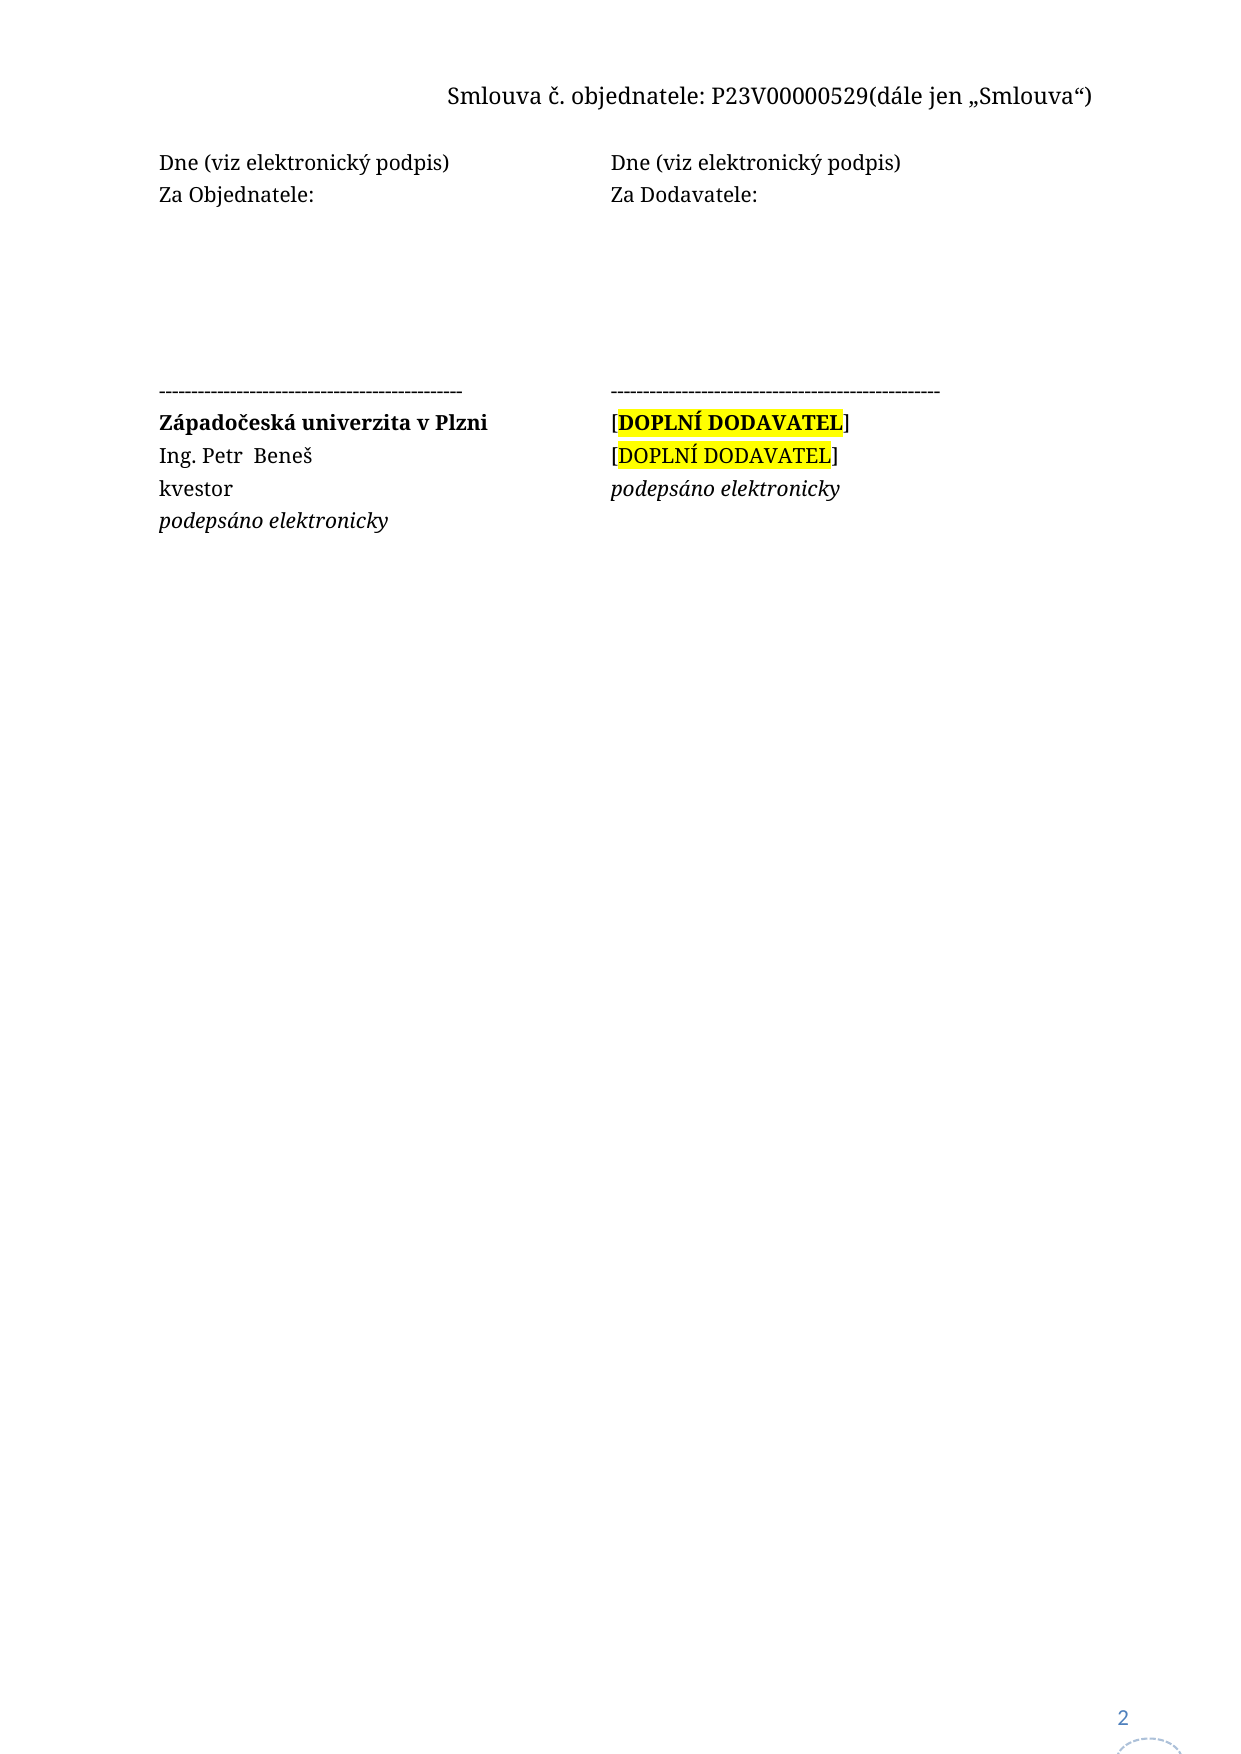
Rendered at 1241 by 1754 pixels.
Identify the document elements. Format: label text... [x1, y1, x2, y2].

table_header Dne (viz elektronický podpis) Za Dodavatele: --------------------------------------------------- [DOPLNÍ DODAVATEL] [DOPLNÍ DODAVATEL] podepsáno elektronicky [599, 148, 1051, 539]
table_header Dne (viz elektronický podpis) Za Objednatele: ----------------------------------------------- Západočeská univerzita v Plzni Ing. Petr Beneš kvestor podepsáno elektronicky [148, 148, 599, 539]
